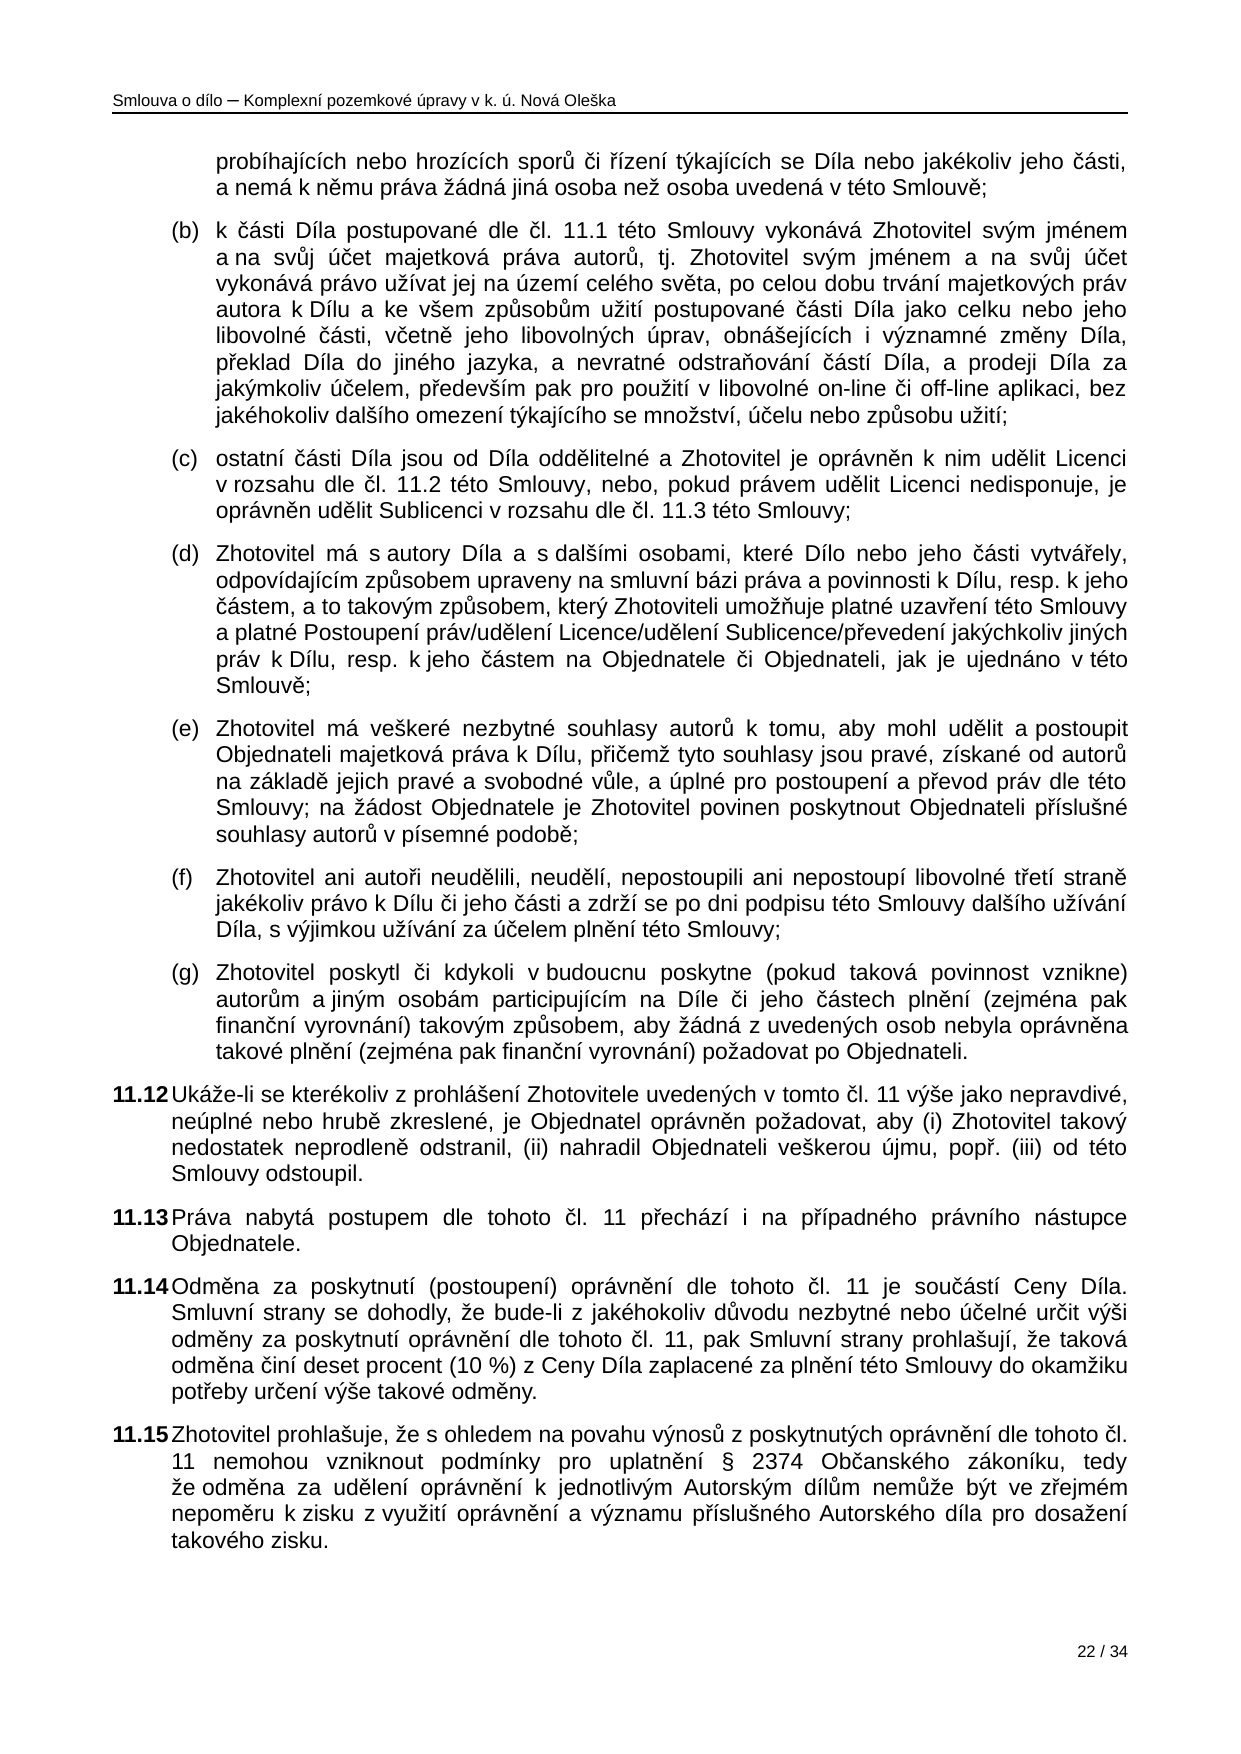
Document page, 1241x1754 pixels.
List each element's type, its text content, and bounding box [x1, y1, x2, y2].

text Zhotovitel prohlašuje, že s ohledem na povahu výnosů z poskytnutých oprávnění dle tohoto čl. 11 nemohou vzniknout podmínky pro uplatnění § 2374 Občanského zákoníku, tedy že odměna za udělení oprávnění k jednotlivým Autorským dílům nemůže být ve zřejmém nepoměru k zisku z využití oprávnění a významu příslušného Autorského díla pro dosažení takového zisku. [112, 1421, 1128, 1553]
text Ukáže-li se kterékoliv z prohlášení Zhotovitele uvedených v tomto čl. 11 výše jako nepravdivé, neúplné nebo hrubě zkreslené, je Objednatel oprávněn požadovat, aby (i) Zhotovitel takový nedostatek neprodleně odstranil, (ii) nahradil Objednateli veškerou újmu, popř. (iii) od této Smlouvy odstoupil. [112, 1081, 1128, 1187]
text k části Díla postupované dle čl. 11.1 této Smlouvy vykonává Zhotovitel svým jménem a na svůj účet majetková práva autorů, tj. Zhotovitel svým jménem a na svůj účet vykonává právo užívat jej na území celého světa, po celou dobu trvání majetkových práv autora k Dílu a ke všem způsobům užití postupované části Díla jako celku nebo jeho libovolné části, včetně jeho libovolných úprav, obnášejících i významné změny Díla, překlad Díla do jiného jazyka, a nevratné odstraňování částí Díla, a prodeji Díla za jakýmkoliv účelem, především pak pro použití v libovolné on-line či off-line aplikaci, bez jakéhokoliv dalšího omezení týkajícího se množství, účelu nebo způsobu užití; [171, 217, 1128, 428]
text Zhotovitel má s autory Díla a s dalšími osobami, které Dílo nebo jeho části vytvářely, odpovídajícím způsobem upraveny na smluvní bázi práva a povinnosti k Dílu, resp. k jeho částem, a to takovým způsobem, který Zhotoviteli umožňuje platné uzavření této Smlouvy a platné Postoupení práv/udělení Licence/udělení Sublicence/převedení jakýchkoliv jiných práv k Dílu, resp. k jeho částem na Objednatele či Objednateli, jak je ujednáno v této Smlouvě; [171, 540, 1128, 698]
text Zhotovitel poskytl či kdykoli v budoucnu poskytne (pokud taková povinnost vznikne) autorům a jiným osobám participujícím na Díle či jeho částech plnění (zejména pak finanční vyrovnání) takovým způsobem, aby žádná z uvedených osob nebyla oprávněna takové plnění (zejména pak finanční vyrovnání) požadovat po Objednateli. [171, 959, 1128, 1065]
text Odměna za poskytnutí (postoupení) oprávnění dle tohoto čl. 11 je součástí Ceny Díla. Smluvní strany se dohodly, že bude-li z jakéhokoliv důvodu nezbytné nebo účelné určit výši odměny za poskytnutí oprávnění dle tohoto čl. 11, pak Smluvní strany prohlašují, že taková odměna činí deset procent (10 %) z Ceny Díla zaplacené za plnění této Smlouvy do okamžiku potřeby určení výše takové odměny. [112, 1273, 1128, 1404]
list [171, 148, 1128, 200]
text ostatní části Díla jsou od Díla oddělitelné a Zhotovitel je oprávněn k nim udělit Licenci v rozsahu dle čl. 11.2 této Smlouvy, nebo, pokud právem udělit Licenci nedisponuje, je oprávněn udělit Sublicenci v rozsahu dle čl. 11.3 této Smlouvy; [171, 444, 1128, 524]
text Práva nabytá postupem dle tohoto čl. 11 přechází i na případného právního nástupce Objednatele. [112, 1203, 1128, 1256]
text Zhotovitel má veškeré nezbytné souhlasy autorů k tomu, aby mohl udělit a postoupit Objednateli majetková práva k Dílu, přičemž tyto souhlasy jsou pravé, získané od autorů na základě jejich pravé a svobodné vůle, a úplné pro postoupení a převod práv dle této Smlouvy; na žádost Objednatele je Zhotovitel povinen poskytnout Objednateli příslušné souhlasy autorů v písemné podobě; [171, 715, 1128, 847]
text Zhotovitel ani autoři neudělili, neudělí, nepostoupili ani nepostoupí libovolné třetí straně jakékoliv právo k Dílu či jeho části a zdrží se po dni podpisu této Smlouvy dalšího užívání Díla, s výjimkou užívání za účelem plnění této Smlouvy; [171, 863, 1128, 943]
